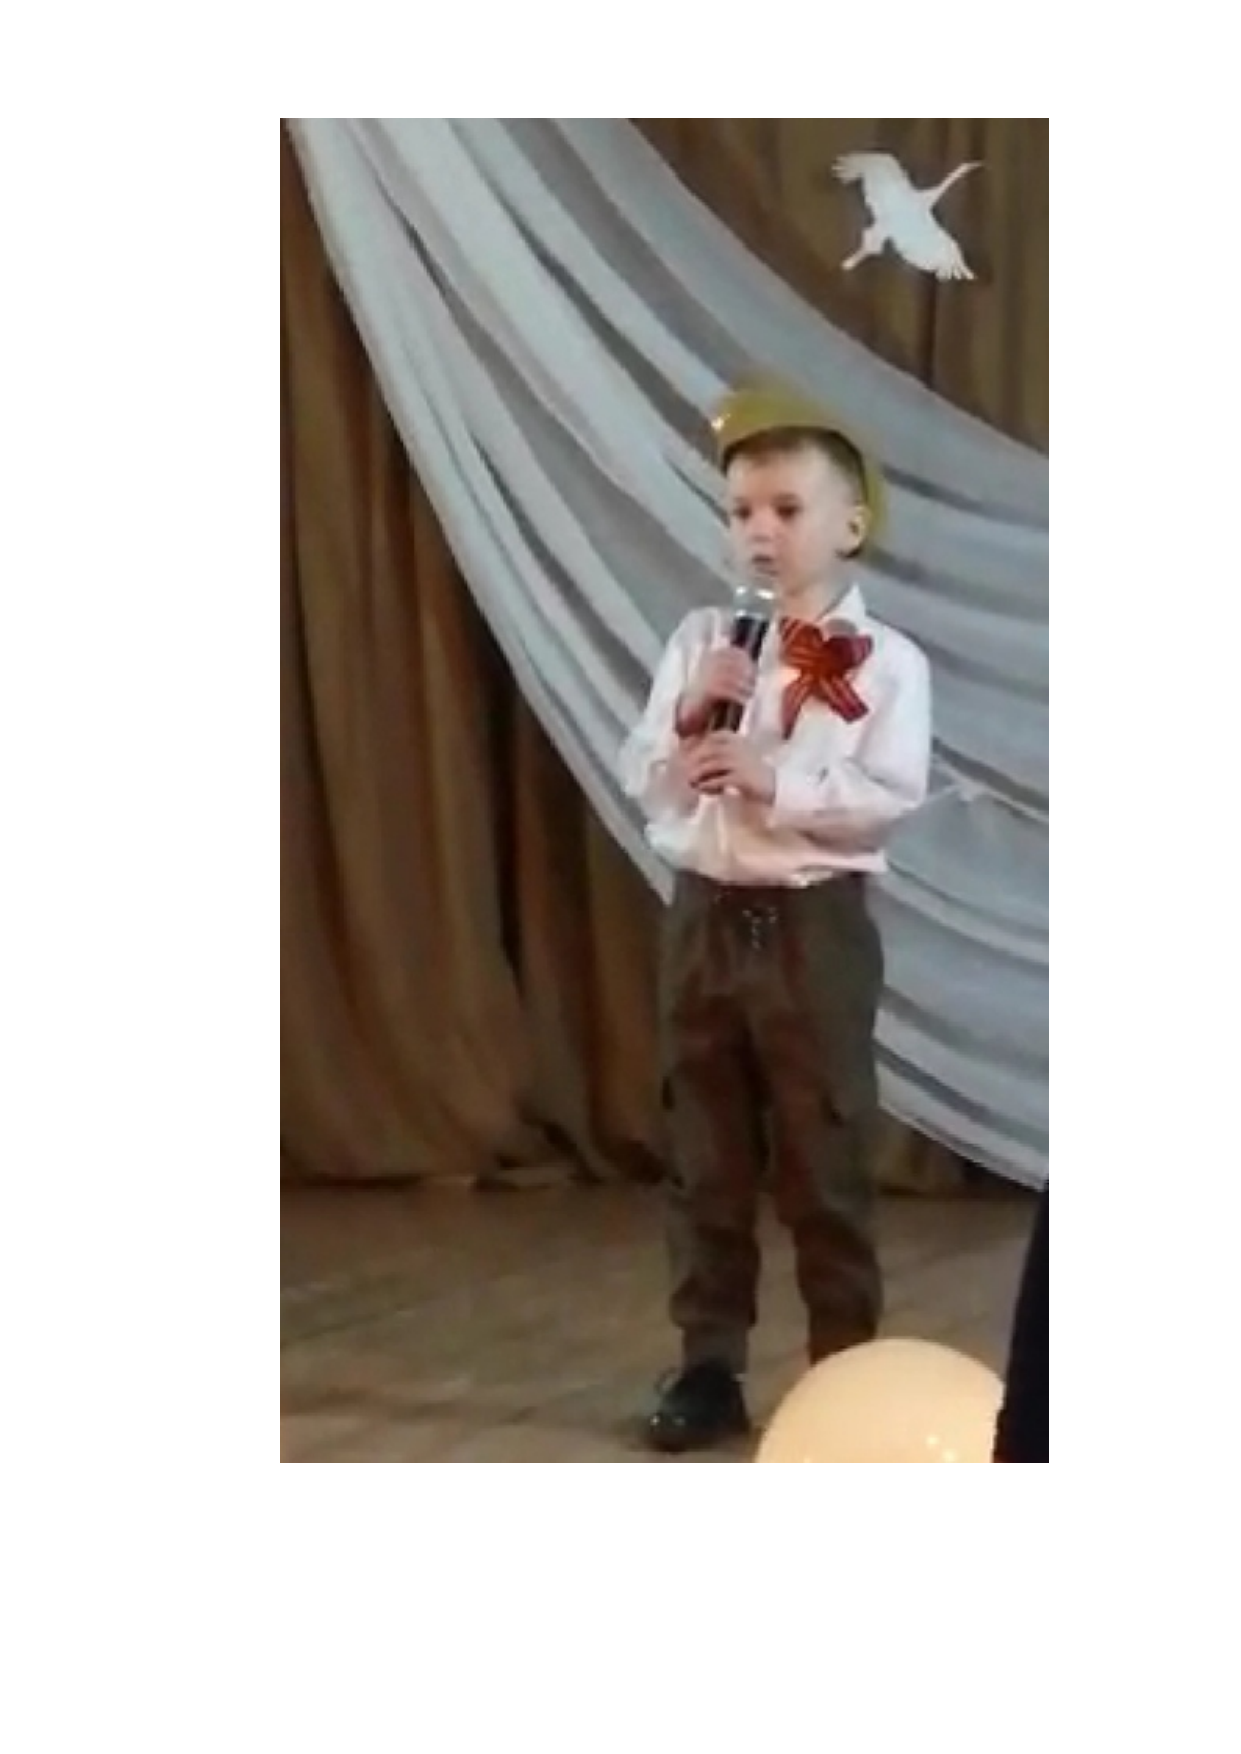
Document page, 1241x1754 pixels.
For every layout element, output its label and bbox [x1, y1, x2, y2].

picture [280, 118, 1049, 1463]
